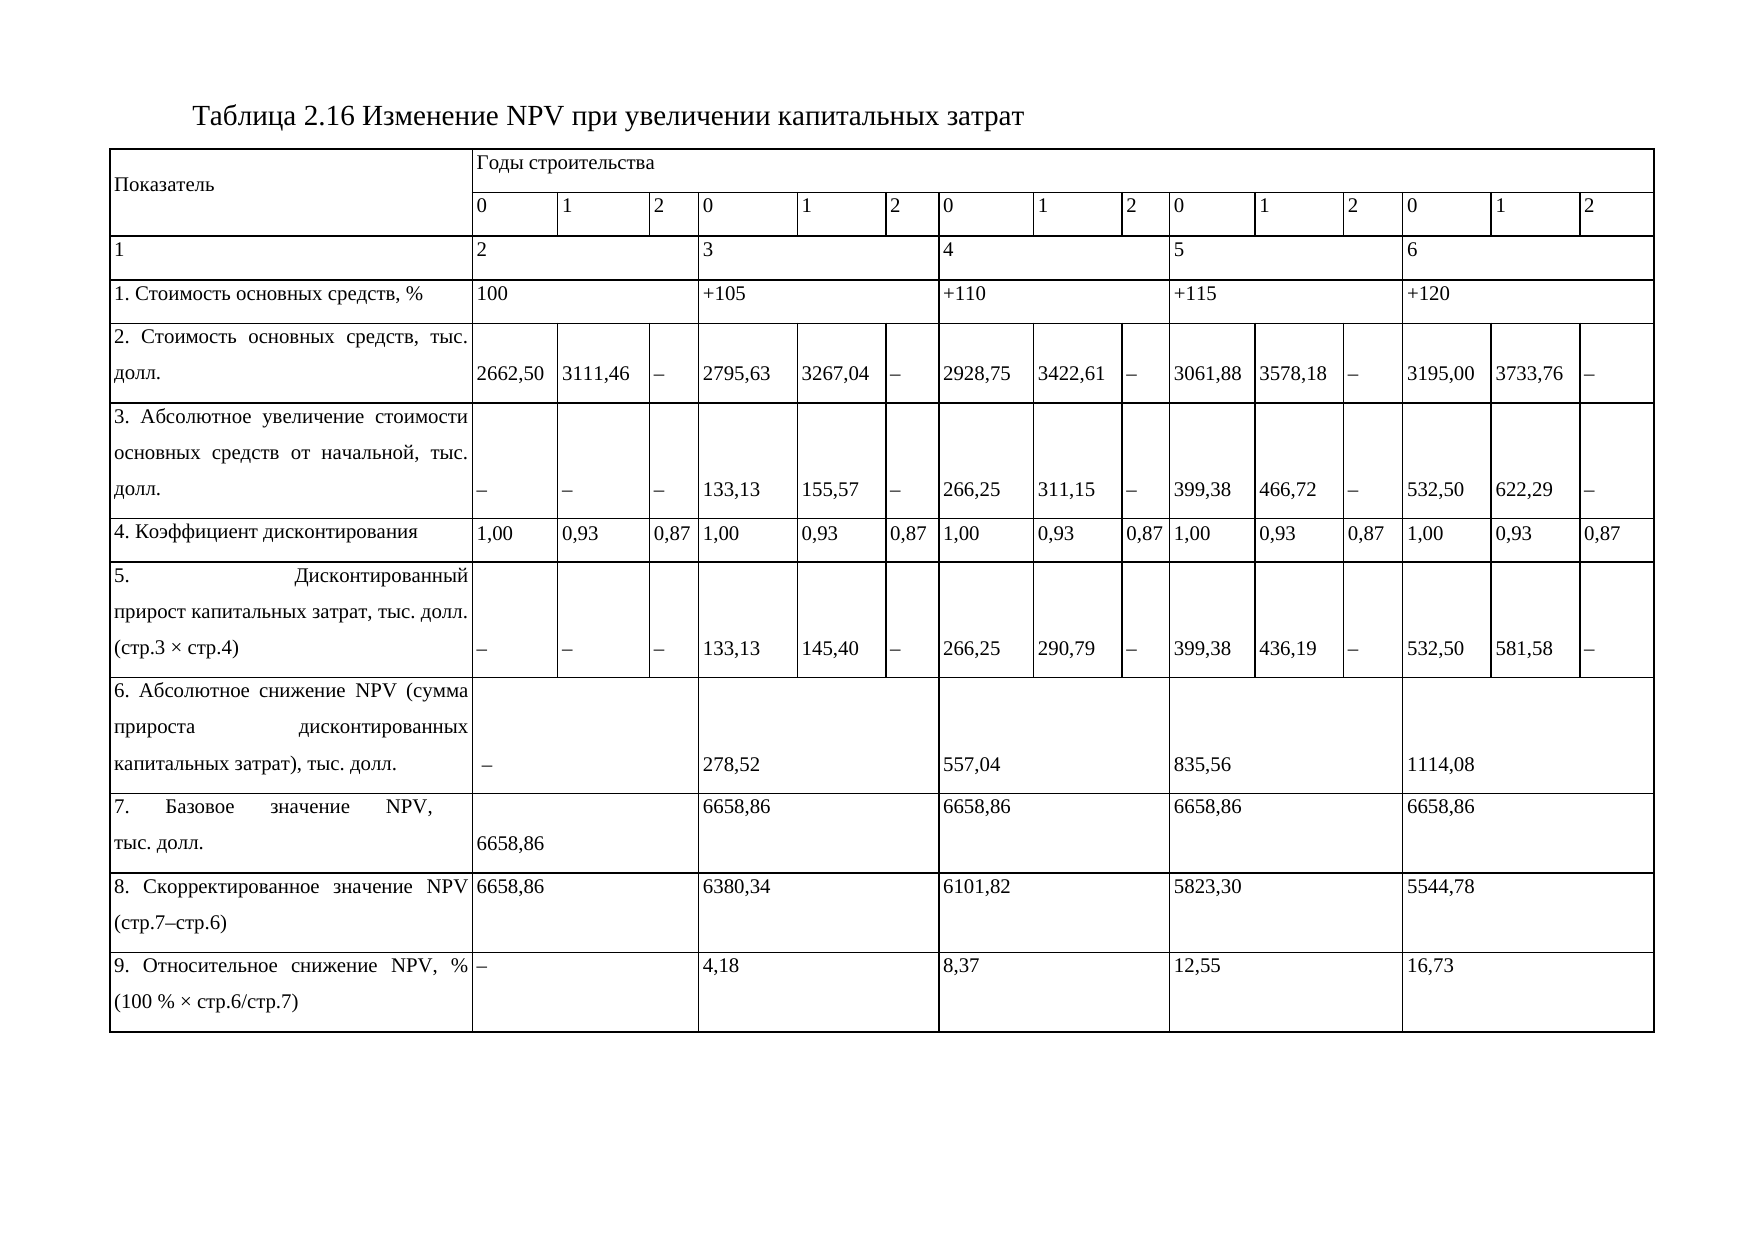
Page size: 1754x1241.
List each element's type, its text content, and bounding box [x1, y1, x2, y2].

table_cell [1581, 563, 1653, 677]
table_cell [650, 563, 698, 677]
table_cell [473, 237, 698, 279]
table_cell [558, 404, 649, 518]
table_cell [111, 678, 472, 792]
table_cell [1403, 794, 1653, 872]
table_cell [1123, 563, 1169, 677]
text Таблица 2.16 Изменение NPV при увеличении капитальных затрат [118, 98, 1636, 131]
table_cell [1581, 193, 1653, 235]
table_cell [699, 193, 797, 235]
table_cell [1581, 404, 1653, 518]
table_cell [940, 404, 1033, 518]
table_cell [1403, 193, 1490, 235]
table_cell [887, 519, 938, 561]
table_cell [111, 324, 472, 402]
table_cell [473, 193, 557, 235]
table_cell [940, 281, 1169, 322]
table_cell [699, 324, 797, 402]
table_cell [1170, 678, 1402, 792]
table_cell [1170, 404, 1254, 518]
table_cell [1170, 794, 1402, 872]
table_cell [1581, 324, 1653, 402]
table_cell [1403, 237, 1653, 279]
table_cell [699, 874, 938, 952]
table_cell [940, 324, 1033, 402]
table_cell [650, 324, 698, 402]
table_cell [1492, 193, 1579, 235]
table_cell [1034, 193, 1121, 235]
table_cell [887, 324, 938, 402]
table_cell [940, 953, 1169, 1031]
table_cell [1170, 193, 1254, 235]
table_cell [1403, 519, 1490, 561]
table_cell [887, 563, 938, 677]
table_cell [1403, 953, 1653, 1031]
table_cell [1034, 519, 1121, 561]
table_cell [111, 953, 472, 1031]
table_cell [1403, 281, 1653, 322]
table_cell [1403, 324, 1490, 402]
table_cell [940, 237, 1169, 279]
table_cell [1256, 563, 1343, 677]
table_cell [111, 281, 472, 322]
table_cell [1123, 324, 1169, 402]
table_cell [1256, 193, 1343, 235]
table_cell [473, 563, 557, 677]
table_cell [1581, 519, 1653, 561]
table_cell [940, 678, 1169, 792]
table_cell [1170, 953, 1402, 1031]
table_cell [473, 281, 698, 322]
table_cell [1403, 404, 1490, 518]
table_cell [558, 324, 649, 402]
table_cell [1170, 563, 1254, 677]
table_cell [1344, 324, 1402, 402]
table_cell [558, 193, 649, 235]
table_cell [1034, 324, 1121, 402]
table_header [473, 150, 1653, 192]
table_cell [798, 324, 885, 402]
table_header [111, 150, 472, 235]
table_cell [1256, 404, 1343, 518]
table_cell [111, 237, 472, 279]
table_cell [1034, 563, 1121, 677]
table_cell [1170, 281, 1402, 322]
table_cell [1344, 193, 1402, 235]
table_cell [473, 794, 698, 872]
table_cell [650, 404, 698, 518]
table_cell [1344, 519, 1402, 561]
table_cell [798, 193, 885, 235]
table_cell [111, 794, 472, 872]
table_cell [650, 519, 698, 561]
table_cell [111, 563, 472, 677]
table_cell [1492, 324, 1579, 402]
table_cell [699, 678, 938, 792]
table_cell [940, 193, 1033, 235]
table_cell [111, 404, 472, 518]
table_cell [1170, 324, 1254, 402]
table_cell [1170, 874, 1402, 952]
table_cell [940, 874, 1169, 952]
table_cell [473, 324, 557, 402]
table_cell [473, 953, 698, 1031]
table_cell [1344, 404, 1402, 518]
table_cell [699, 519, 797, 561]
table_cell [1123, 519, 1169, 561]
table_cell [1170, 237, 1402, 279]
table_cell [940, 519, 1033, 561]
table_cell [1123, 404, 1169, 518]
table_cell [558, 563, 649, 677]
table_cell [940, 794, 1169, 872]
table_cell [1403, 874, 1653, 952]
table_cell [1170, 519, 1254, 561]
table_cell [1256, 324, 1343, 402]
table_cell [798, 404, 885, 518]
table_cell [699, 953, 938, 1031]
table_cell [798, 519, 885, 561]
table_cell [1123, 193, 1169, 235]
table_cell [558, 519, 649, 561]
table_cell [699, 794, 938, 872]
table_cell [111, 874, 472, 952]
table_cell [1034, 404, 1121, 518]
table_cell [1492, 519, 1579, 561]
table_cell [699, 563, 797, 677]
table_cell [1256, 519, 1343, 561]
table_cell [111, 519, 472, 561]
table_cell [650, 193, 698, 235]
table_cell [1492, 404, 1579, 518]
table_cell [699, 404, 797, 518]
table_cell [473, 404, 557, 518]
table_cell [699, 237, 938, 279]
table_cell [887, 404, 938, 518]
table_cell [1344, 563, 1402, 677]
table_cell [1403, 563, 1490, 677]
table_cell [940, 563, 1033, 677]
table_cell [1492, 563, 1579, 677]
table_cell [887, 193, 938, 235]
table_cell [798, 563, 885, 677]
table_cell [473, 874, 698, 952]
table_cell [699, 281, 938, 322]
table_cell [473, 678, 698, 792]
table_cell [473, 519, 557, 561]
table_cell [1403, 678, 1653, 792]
